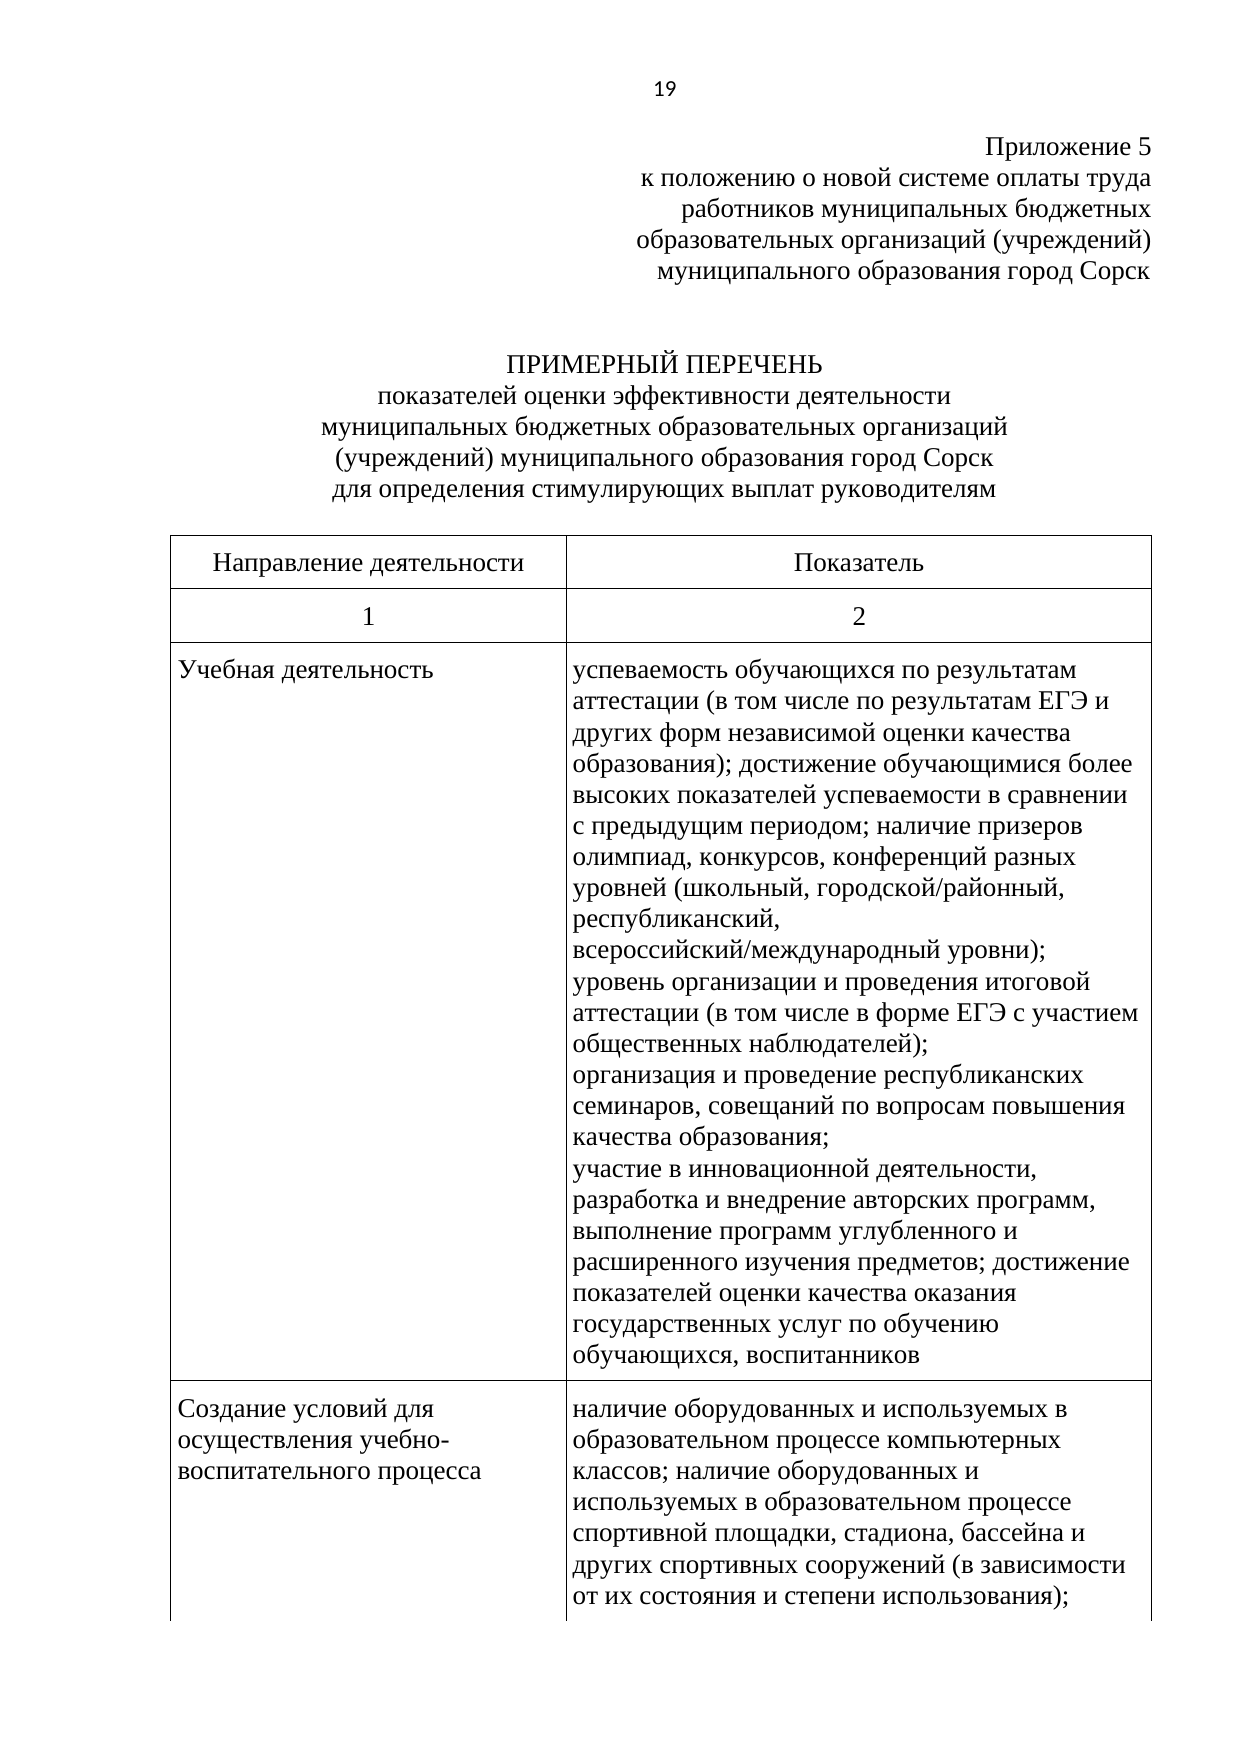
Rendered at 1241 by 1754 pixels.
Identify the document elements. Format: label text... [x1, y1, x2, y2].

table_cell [171, 1381, 566, 1621]
title для определения стимулирующих выплат руководителям [177, 472, 1152, 504]
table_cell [567, 1381, 1151, 1621]
table_cell Учебная деятельность [171, 643, 566, 1380]
text муниципального образования город Сорск [177, 254, 1152, 286]
table_cell 1 [171, 589, 566, 642]
title ПРИМЕРНЫЙ ПЕРЕЧЕНЬ [177, 348, 1152, 379]
title (учреждений) муниципального образования город Сорск [177, 441, 1152, 472]
table_header Показатель [567, 536, 1151, 588]
table_cell успеваемость обучающихся по результатам аттестации (в том числе по результатам ЕГЭ и других форм независимой оценки качества образования); достижение обучающимися более высоких показателей успеваемости в сравнении с предыдущим периодом; наличие призеров олимпиад, конкурсов, конференций разных уровней (школьный, городской/районный, республиканский, всероссийский/международный уровни); уровень организации и проведения итоговой аттестации (в том числе в форме ЕГЭ с участием общественных наблюдателей); организация и проведение республиканских семинаров, совещаний по вопросам повышения качества образования; участие в инновационной деятельности, разработка и внедрение авторских программ, выполнение программ углубленного и расширенного изучения предметов; достижение показателей оценки качества оказания государственных услуг по обучению обучающихся, воспитанников [567, 643, 1151, 1380]
title муниципальных бюджетных образовательных организаций [177, 410, 1152, 441]
title работников муниципальных бюджетных [177, 192, 1152, 223]
title образовательных организаций (учреждений) [177, 223, 1152, 254]
text Приложение 5 [177, 130, 1152, 161]
table_header Направление деятельности [171, 536, 566, 588]
title показателей оценки эффективности деятельности [177, 379, 1152, 410]
table_cell 2 [567, 589, 1151, 642]
text к положению о новой системе оплаты труда [177, 161, 1152, 192]
